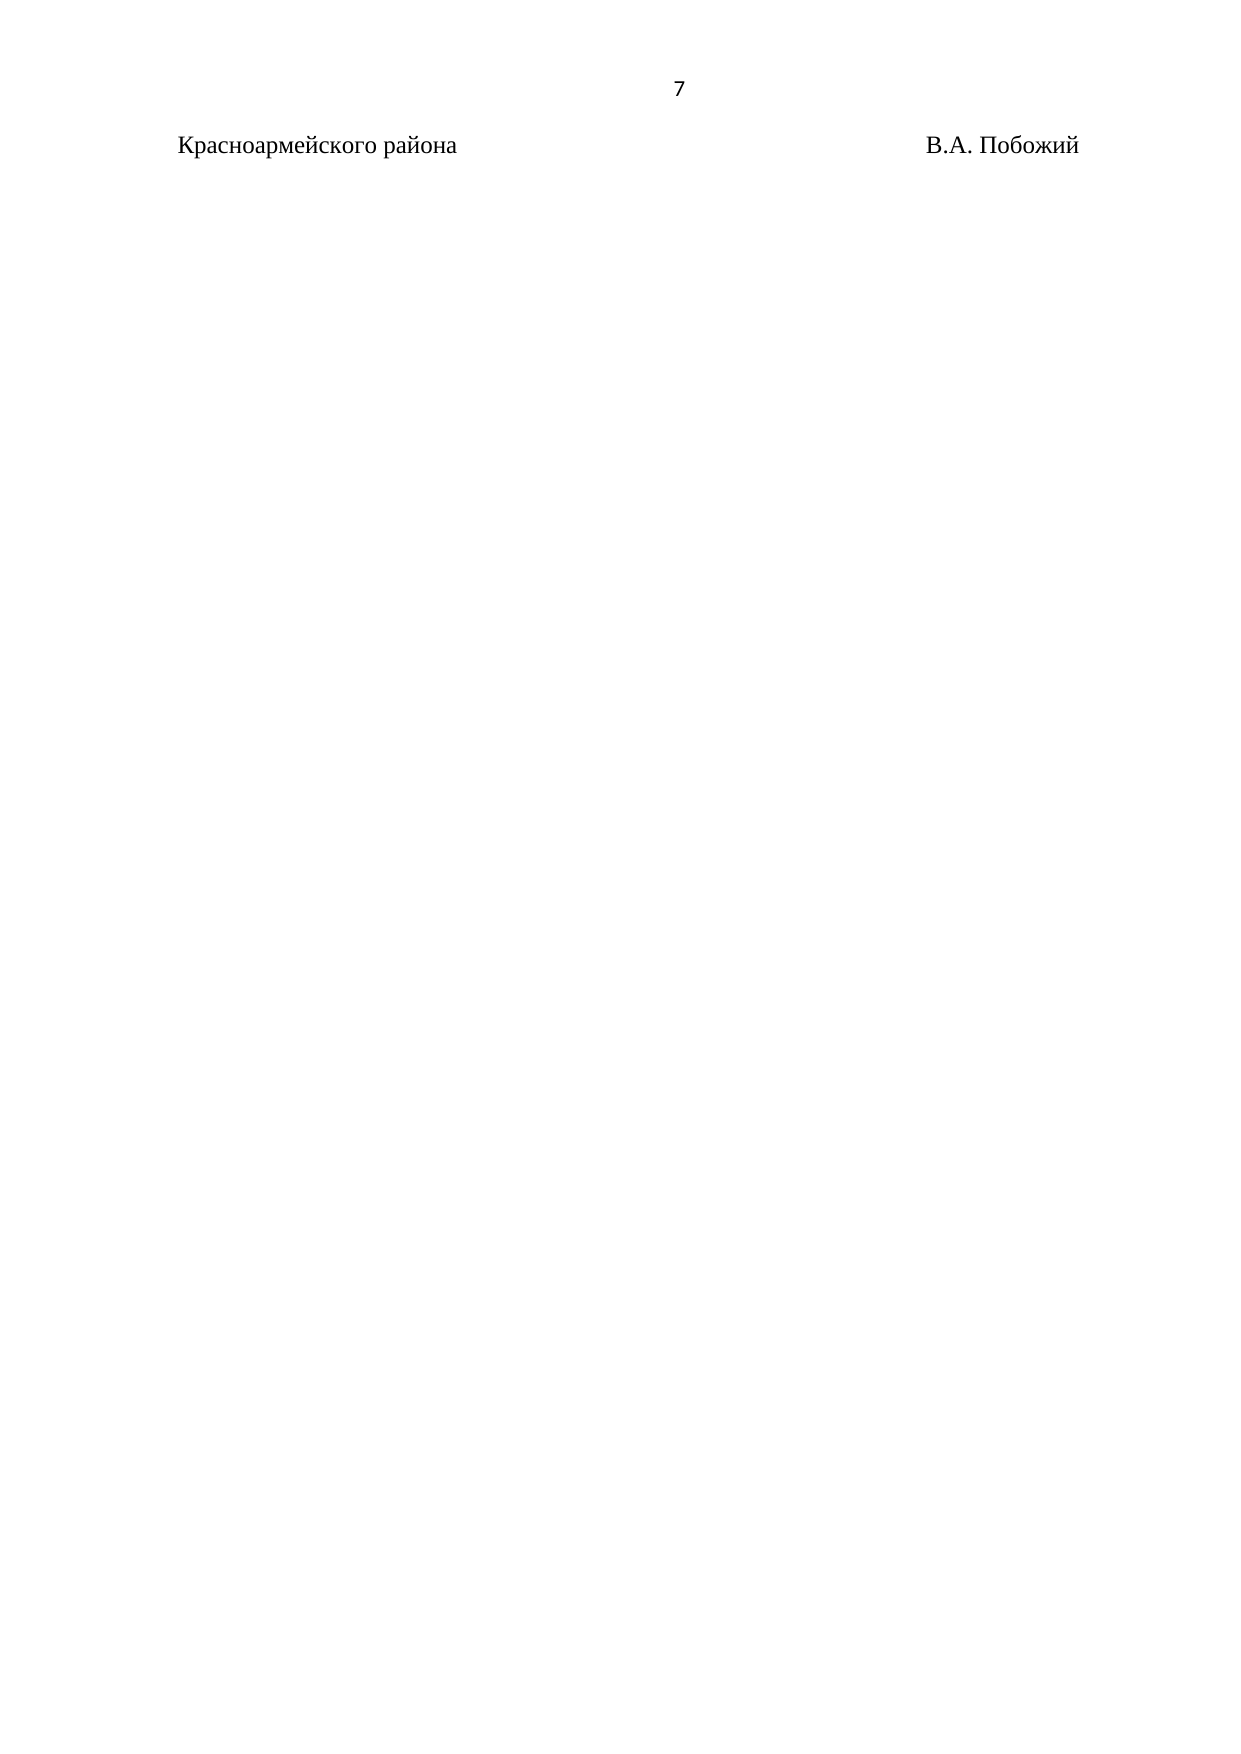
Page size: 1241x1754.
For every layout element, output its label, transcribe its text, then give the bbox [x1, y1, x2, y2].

text Красноармейского района В.А. Побожий [177, 130, 1181, 159]
